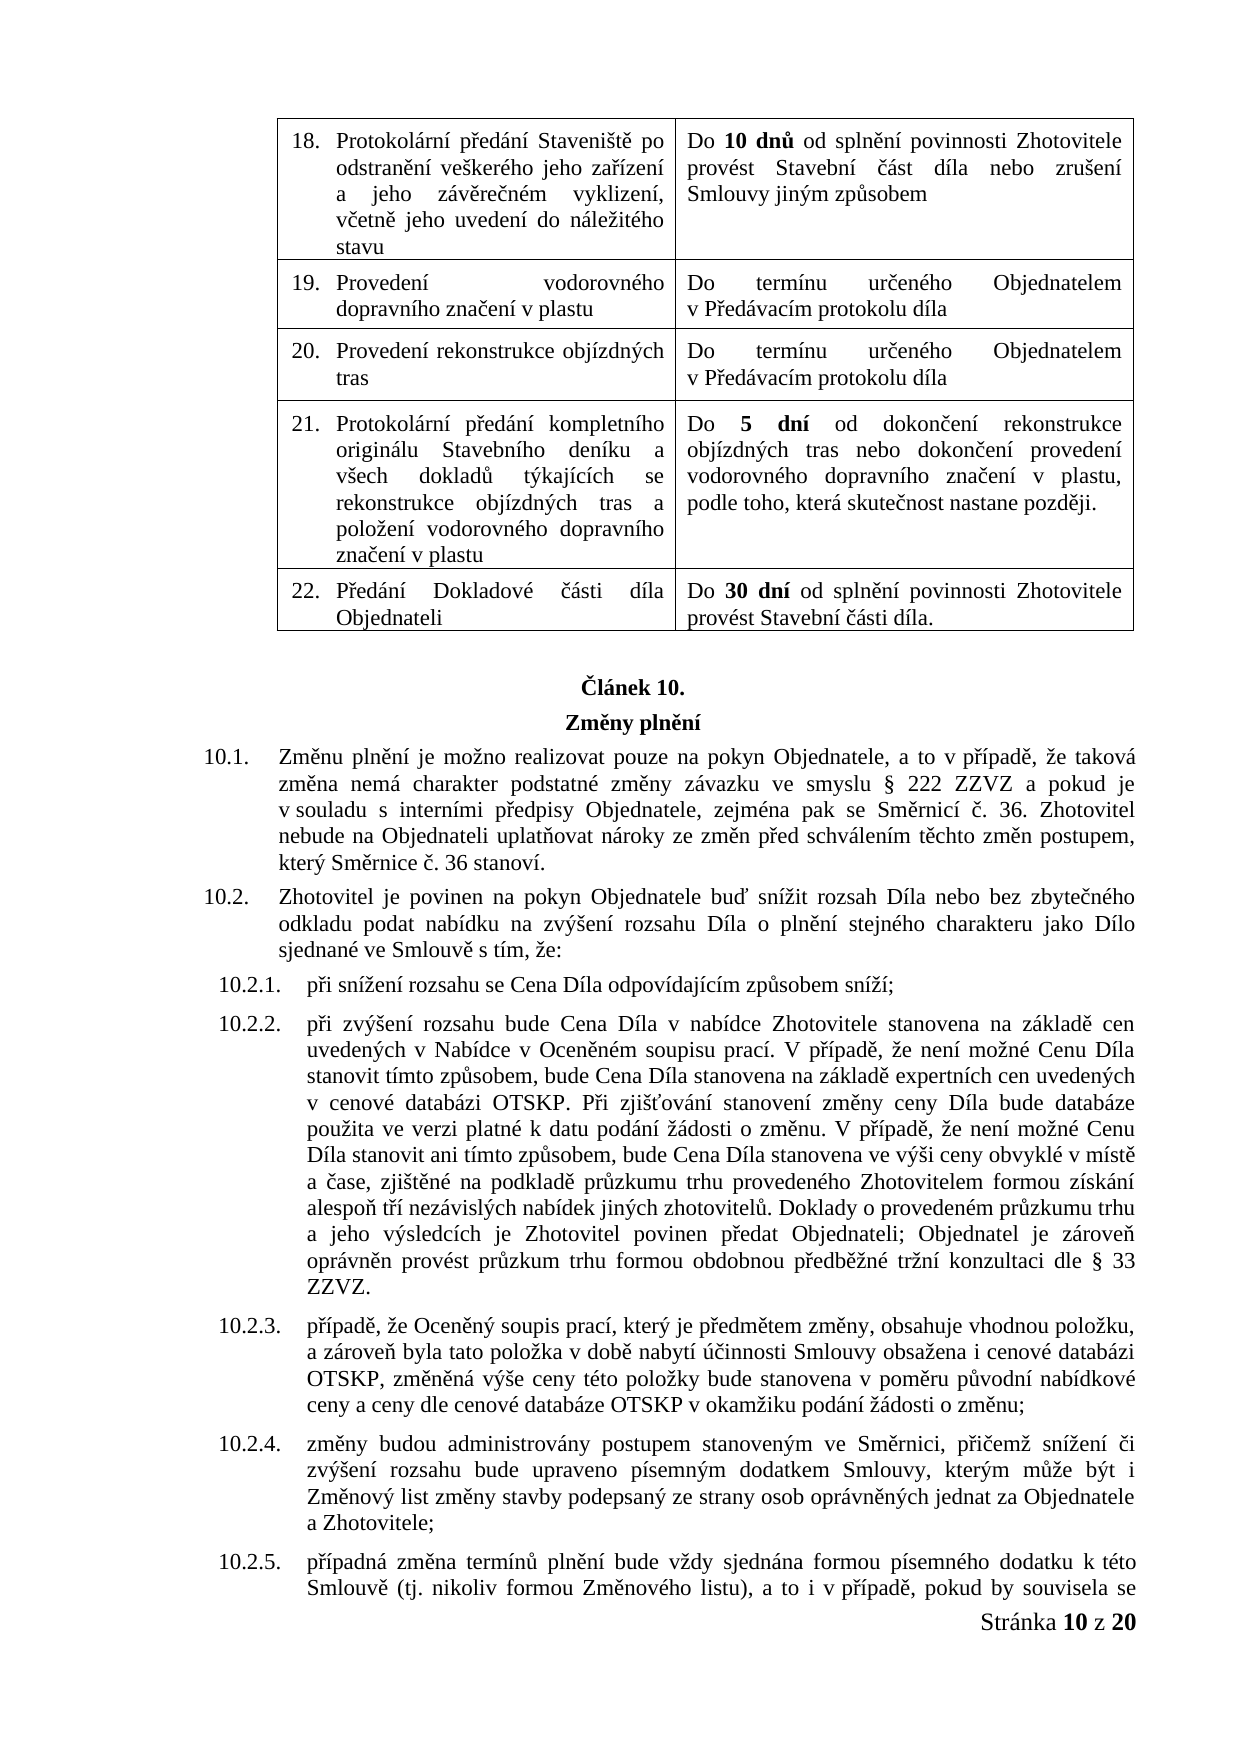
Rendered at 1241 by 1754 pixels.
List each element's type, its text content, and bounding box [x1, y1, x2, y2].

text Změny plnění [129, 709, 1136, 735]
subtitle případě, že Oceněný soupis prací, který je předmětem změny, obsahuje vhodnou položku, a zároveň byla tato položka v době nabytí účinnosti Smlouvy obsažena i cenové databázi OTSKP, změněná výše ceny této položky bude stanovena v poměru původní nabídkové ceny a ceny dle cenové databáze OTSKP v okamžiku podání žádosti o změnu; [218, 1312, 1136, 1417]
table_cell Do termínu určeného Objednatelem v Předávacím protokolu díla [676, 329, 1133, 400]
subtitle při snížení rozsahu se Cena Díla odpovídajícím způsobem sníží; [218, 971, 1136, 997]
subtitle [218, 1548, 1136, 1601]
table_cell Provedení rekonstrukce objízdných tras [278, 329, 675, 400]
table_cell Provedení vodorovného dopravního značení v plastu [278, 260, 675, 328]
table_cell Do 30 dní od splnění povinnosti Zhotovitele provést Stavební části díla. [676, 569, 1133, 630]
subtitle Zhotovitel je povinen na pokyn Objednatele buď snížit rozsah Díla nebo bez zbytečného odkladu podat nabídku na zvýšení rozsahu Díla o plnění stejného charakteru jako Dílo sjednané ve Smlouvě s tím, že: [203, 883, 1136, 962]
table_cell Do 5 dní od dokončení rekonstrukce objízdných tras nebo dokončení provedení vodorovného dopravního značení v plastu, podle toho, která skutečnost nastane později. [676, 401, 1133, 568]
subtitle Změnu plnění je možno realizovat pouze na pokyn Objednatele, a to v případě, že taková změna nemá charakter podstatné změny závazku ve smyslu § 222 ZZVZ a pokud je v souladu s interními předpisy Objednatele, zejména pak se Směrnicí č. 36. Zhotovitel nebude na Objednateli uplatňovat nároky ze změn před schválením těchto změn postupem, který Směrnice č. 36 stanoví. [203, 743, 1136, 875]
table_cell Předání Dokladové části díla Objednateli [278, 569, 675, 630]
subtitle změny budou administrovány postupem stanoveným ve Směrnici, přičemž snížení či zvýšení rozsahu bude upraveno písemným dodatkem Smlouvy, kterým může být i Změnový list změny stavby podepsaný ze strany osob oprávněných jednat za Objednatele a Zhotovitele; [218, 1430, 1136, 1535]
table_cell Do termínu určeného Objednatelem v Předávacím protokolu díla [676, 260, 1133, 328]
table_cell Protokolární předání kompletního originálu Stavebního deníku a všech dokladů týkajících se rekonstrukce objízdných tras a položení vodorovného dopravního značení v plastu [278, 401, 675, 568]
table_cell Do 10 dnů od splnění povinnosti Zhotovitele provést Stavební část díla nebo zrušení Smlouvy jiným způsobem [676, 119, 1133, 259]
subtitle při zvýšení rozsahu bude Cena Díla v nabídce Zhotovitele stanovena na základě cen uvedených v Nabídce v Oceněném soupisu prací. V případě, že není možné Cenu Díla stanovit tímto způsobem, bude Cena Díla stanovena na základě expertních cen uvedených v cenové databázi OTSKP. Při zjišťování stanovení změny ceny Díla bude databáze použita ve verzi platné k datu podání žádosti o změnu. V případě, že není možné Cenu Díla stanovit ani tímto způsobem, bude Cena Díla stanovena ve výši ceny obvyklé v místě a čase, zjištěné na podkladě průzkumu trhu provedeného Zhotovitelem formou získání alespoň tří nezávislých nabídek jiných zhotovitelů. Doklady o provedeném průzkumu trhu a jeho výsledcích je Zhotovitel povinen předat Objednateli; Objednatel je zároveň oprávněn provést průzkum trhu formou obdobnou předběžné tržní konzultaci dle § 33 ZZVZ. [218, 1010, 1136, 1299]
table_cell Protokolární předání Staveniště po odstranění veškerého jeho zařízení a jeho závěrečném vyklizení, včetně jeho uvedení do náležitého stavu [278, 119, 675, 259]
